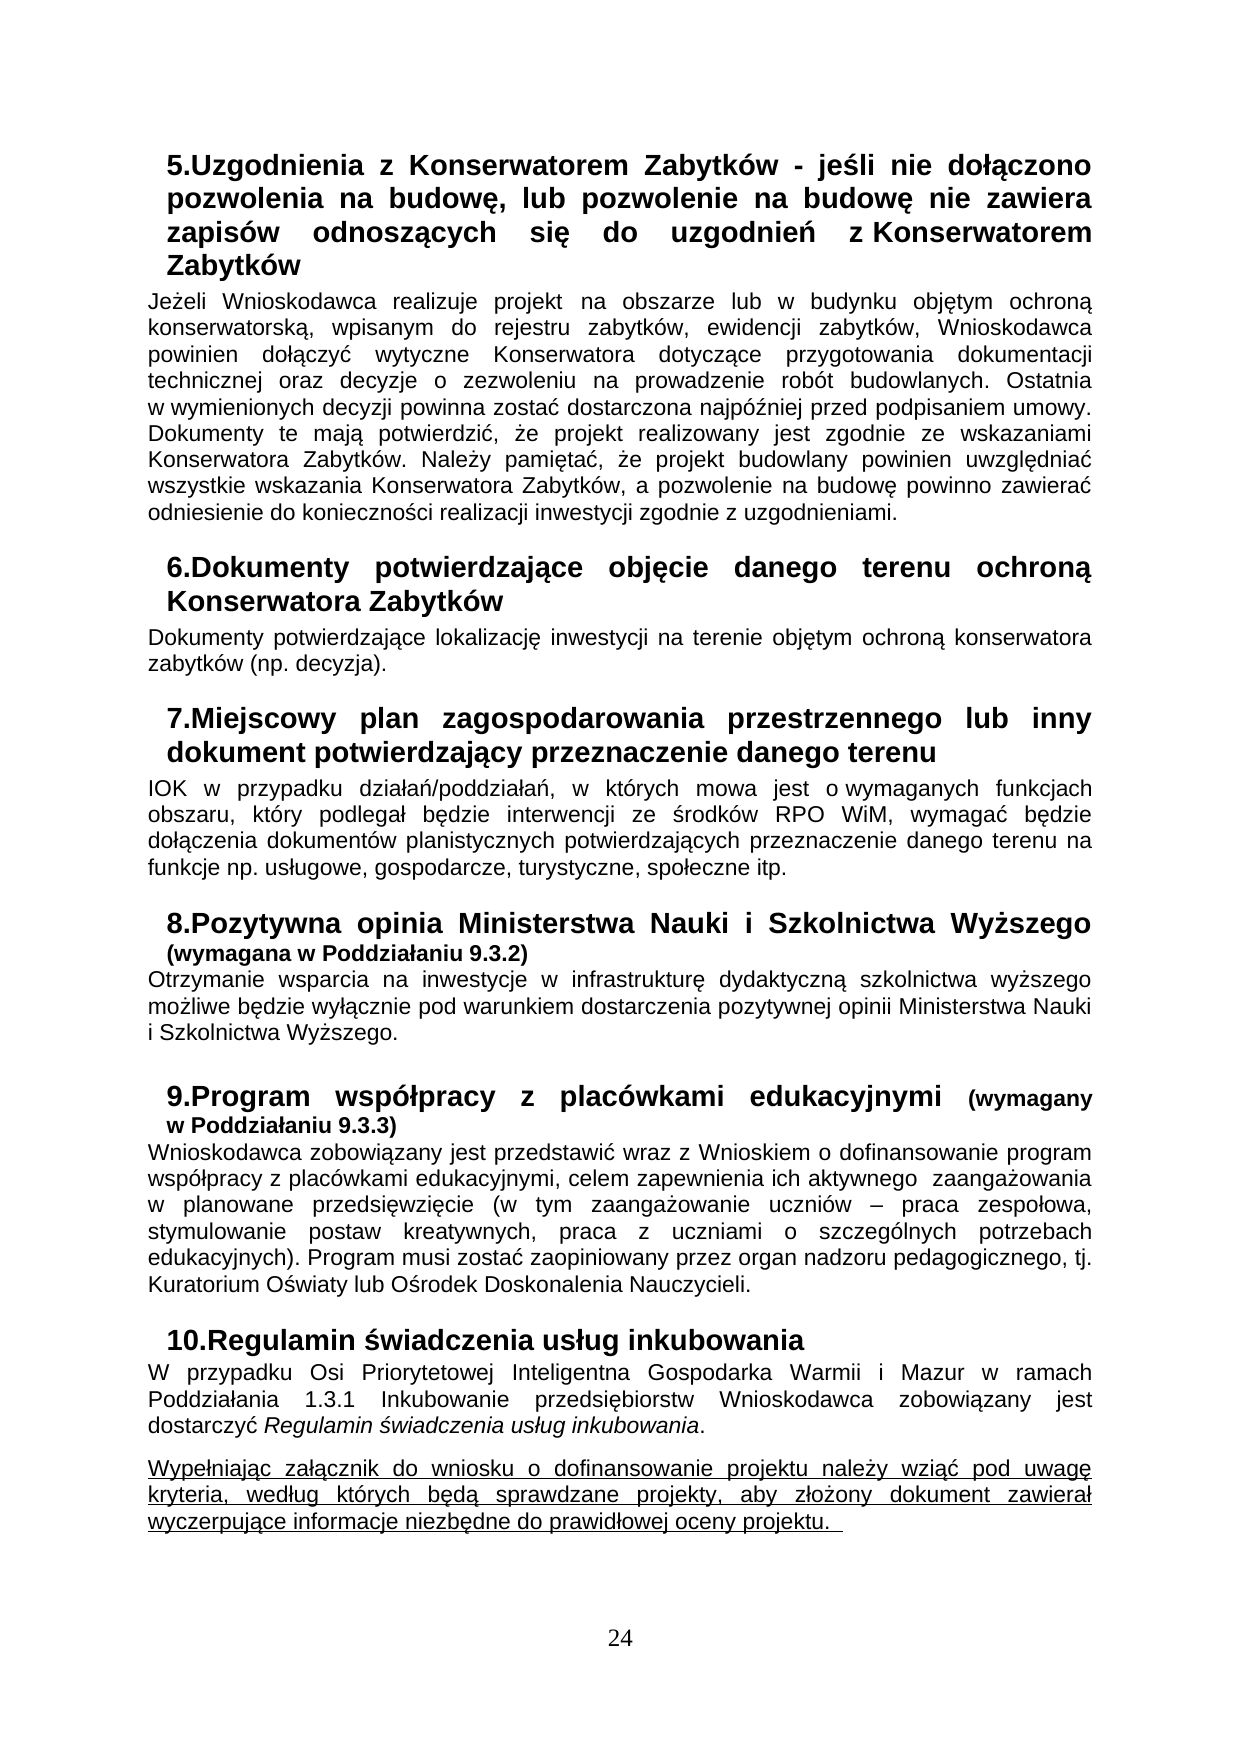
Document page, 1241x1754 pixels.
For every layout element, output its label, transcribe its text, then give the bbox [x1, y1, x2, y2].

text 5.Uzgodnienia z Konserwatorem Zabytków - jeśli nie dołączono pozwolenia na budowę, lub pozwolenie na budowę nie zawiera zapisów odnoszących się do uzgodnień z Konserwatorem Zabytków [166, 148, 1093, 282]
text W przypadku Osi Priorytetowej Inteligentna Gospodarka Warmii i Mazur w ramach Poddziałania 1.3.1 Inkubowanie przedsiębiorstw Wnioskodawca zobowiązany jest dostarczyć Regulamin świadczenia usług inkubowania. [148, 1359, 1093, 1438]
text 10.Regulamin świadczenia usług inkubowania [166, 1323, 1093, 1357]
text Jeżeli Wnioskodawca realizuje projekt na obszarze lub w budynku objętym ochroną konserwatorską, wpisanym do rejestru zabytków, ewidencji zabytków, Wnioskodawca powinien dołączyć wytyczne Konserwatora dotyczące przygotowania dokumentacji technicznej oraz decyzje o zezwoleniu na prowadzenie robót budowlanych. Ostatnia w wymienionych decyzji powinna zostać dostarczona najpóźniej przed podpisaniem umowy. Dokumenty te mają potwierdzić, że projekt realizowany jest zgodnie ze wskazaniami Konserwatora Zabytków. Należy pamiętać, że projekt budowlany powinien uwzględniać wszystkie wskazania Konserwatora Zabytków, a pozwolenie na budowę powinno zawierać odniesienie do konieczności realizacji inwestycji zgodnie z uzgodnieniami. [148, 288, 1093, 525]
text Otrzymanie wsparcia na inwestycje w infrastrukturę dydaktyczną szkolnictwa wyższego możliwe będzie wyłącznie pod warunkiem dostarczenia pozytywnej opinii Ministerstwa Nauki i Szkolnictwa Wyższego. [148, 966, 1093, 1045]
text IOK w przypadku działań/poddziałań, w których mowa jest o wymaganych funkcjach obszaru, który podlegał będzie interwencji ze środków RPO WiM, wymagać będzie dołączenia dokumentów planistycznych potwierdzających przeznaczenie danego terenu na funkcje np. usługowe, gospodarcze, turystyczne, społeczne itp. [148, 774, 1093, 880]
text Wypełniając załącznik do wniosku o dofinansowanie projektu należy wziąć pod uwagę kryteria, według których będą sprawdzane projekty, aby złożony dokument zawierał wyczerpujące informacje niezbędne do prawidłowej oceny projektu. [148, 1455, 1093, 1534]
text Wnioskodawca zobowiązany jest przedstawić wraz z Wnioskiem o dofinansowanie program współpracy z placówkami edukacyjnymi, celem zapewnienia ich aktywnego zaangażowania w planowane przedsięwzięcie (w tym zaangażowanie uczniów – praca zespołowa, stymulowanie postaw kreatywnych, praca z uczniami o szczególnych potrzebach edukacyjnych). Program musi zostać zaopiniowany przez organ nadzoru pedagogicznego, tj. Kuratorium Oświaty lub Ośrodek Doskonalenia Nauczycieli. [148, 1139, 1093, 1297]
text 7.Miejscowy plan zagospodarowania przestrzennego lub inny dokument potwierdzający przeznaczenie danego terenu [166, 701, 1093, 768]
text 8.Pozytywna opinia Ministerstwa Nauki i Szkolnictwa Wyższego (wymagana w Poddziałaniu 9.3.2) [166, 906, 1093, 966]
text 9.Program współpracy z placówkami edukacyjnymi (wymagany w Poddziałaniu 9.3.3) [166, 1079, 1093, 1139]
text Dokumenty potwierdzające lokalizację inwestycji na terenie objętym ochroną konserwatora zabytków (np. decyzja). [148, 623, 1093, 676]
text 6.Dokumenty potwierdzające objęcie danego terenu ochroną Konserwatora Zabytków [166, 550, 1093, 617]
